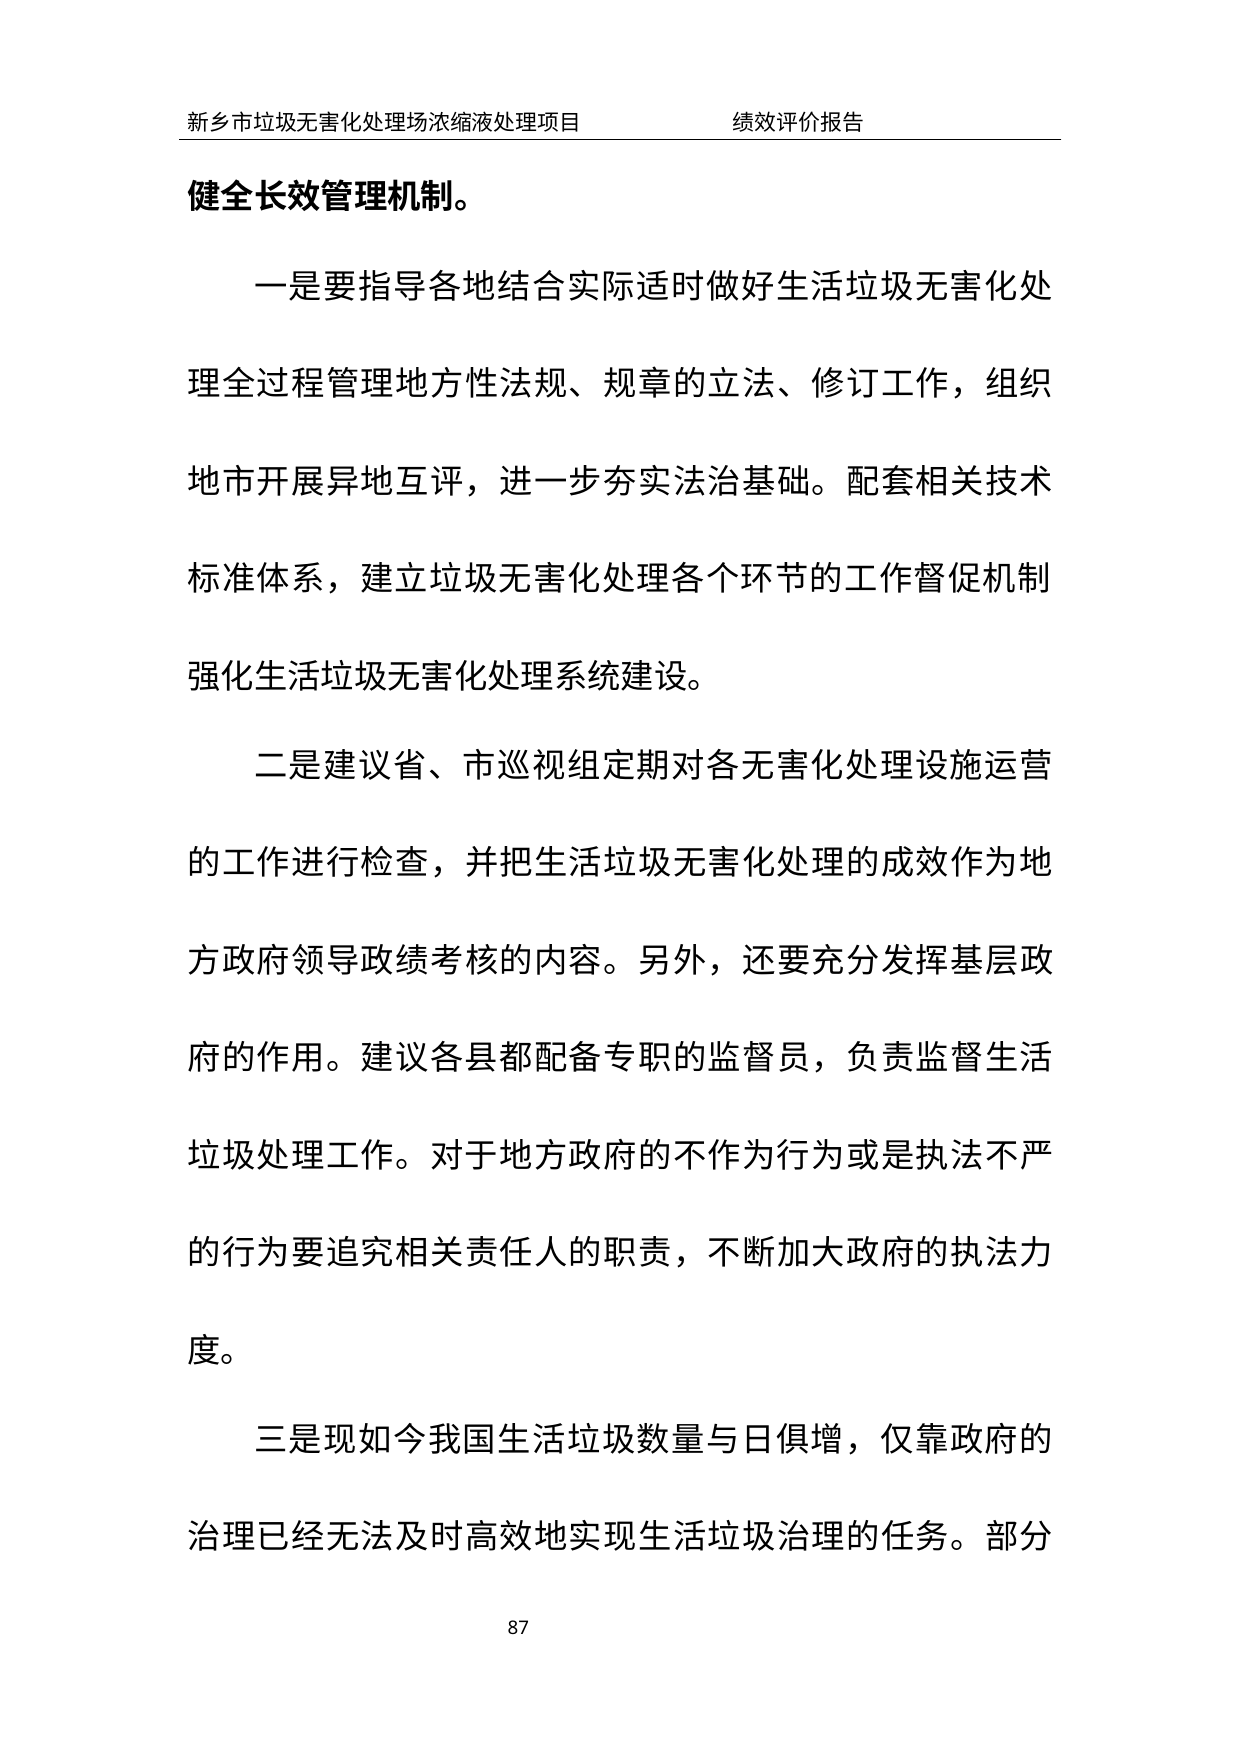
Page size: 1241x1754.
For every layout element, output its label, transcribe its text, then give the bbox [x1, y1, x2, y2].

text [187, 1404, 1053, 1567]
text 二是建议省、市巡视组定期对各无害化处理设施运营的工作进行检查，并把生活垃圾无害化处理的成效作为地方政府领导政绩考核的内容。另外，还要充分发挥基层政府的作用。建议各县都配备专职的监督员，负责监督生活垃圾处理工作。对于地方政府的不作为行为或是执法不严的行为要追究相关责任人的职责，不断加大政府的执法力度。 [187, 730, 1053, 1380]
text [187, 162, 1053, 227]
text 一是要指导各地结合实际适时做好生活垃圾无害化处理全过程管理地方性法规、规章的立法、修订工作，组织地市开展异地互评，进一步夯实法治基础。配套相关技术标准体系，建立垃圾无害化处理各个环节的工作督促机制，强化生活垃圾无害化处理系统建设。 [187, 251, 1053, 706]
